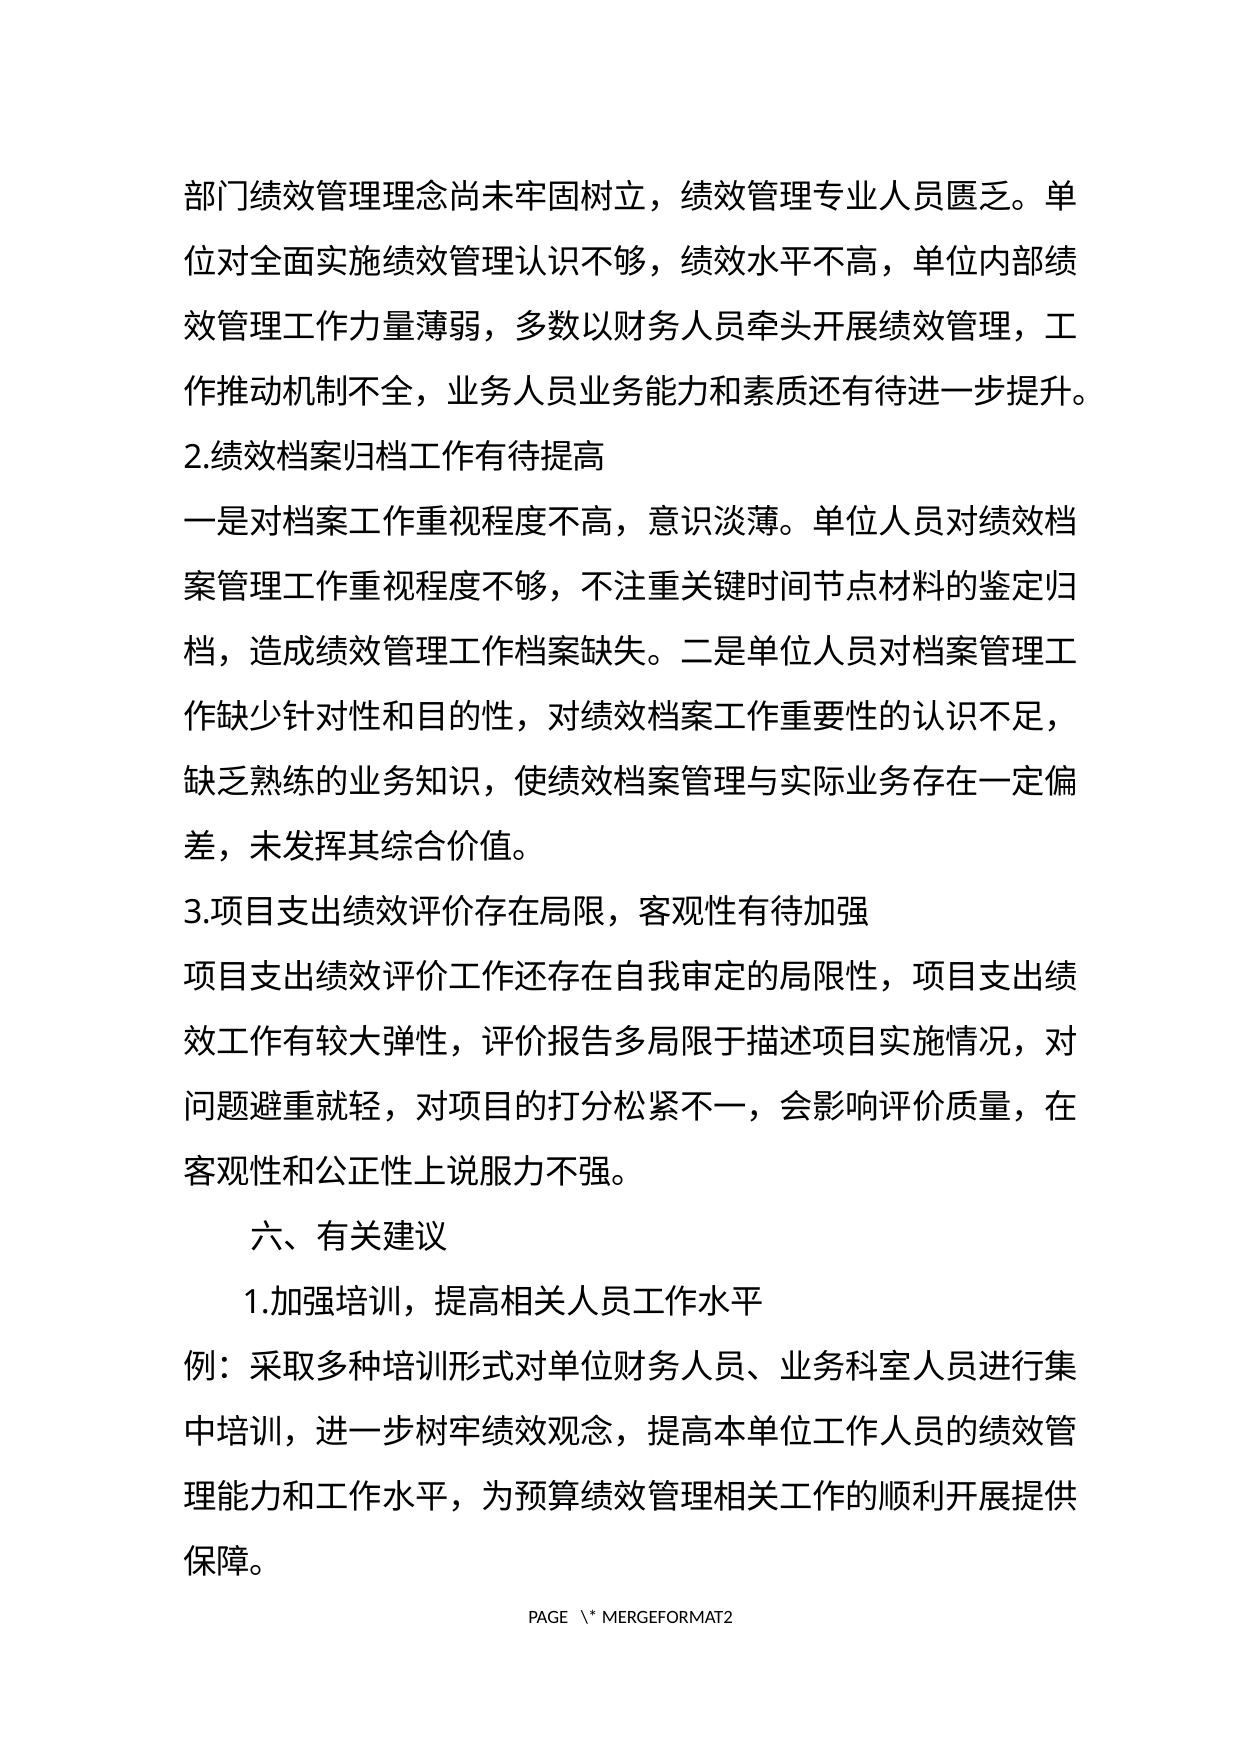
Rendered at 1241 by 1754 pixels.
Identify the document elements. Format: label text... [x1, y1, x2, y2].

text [183, 162, 1078, 1202]
text 六、有关建议 [183, 1202, 1078, 1267]
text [183, 1267, 1078, 1592]
